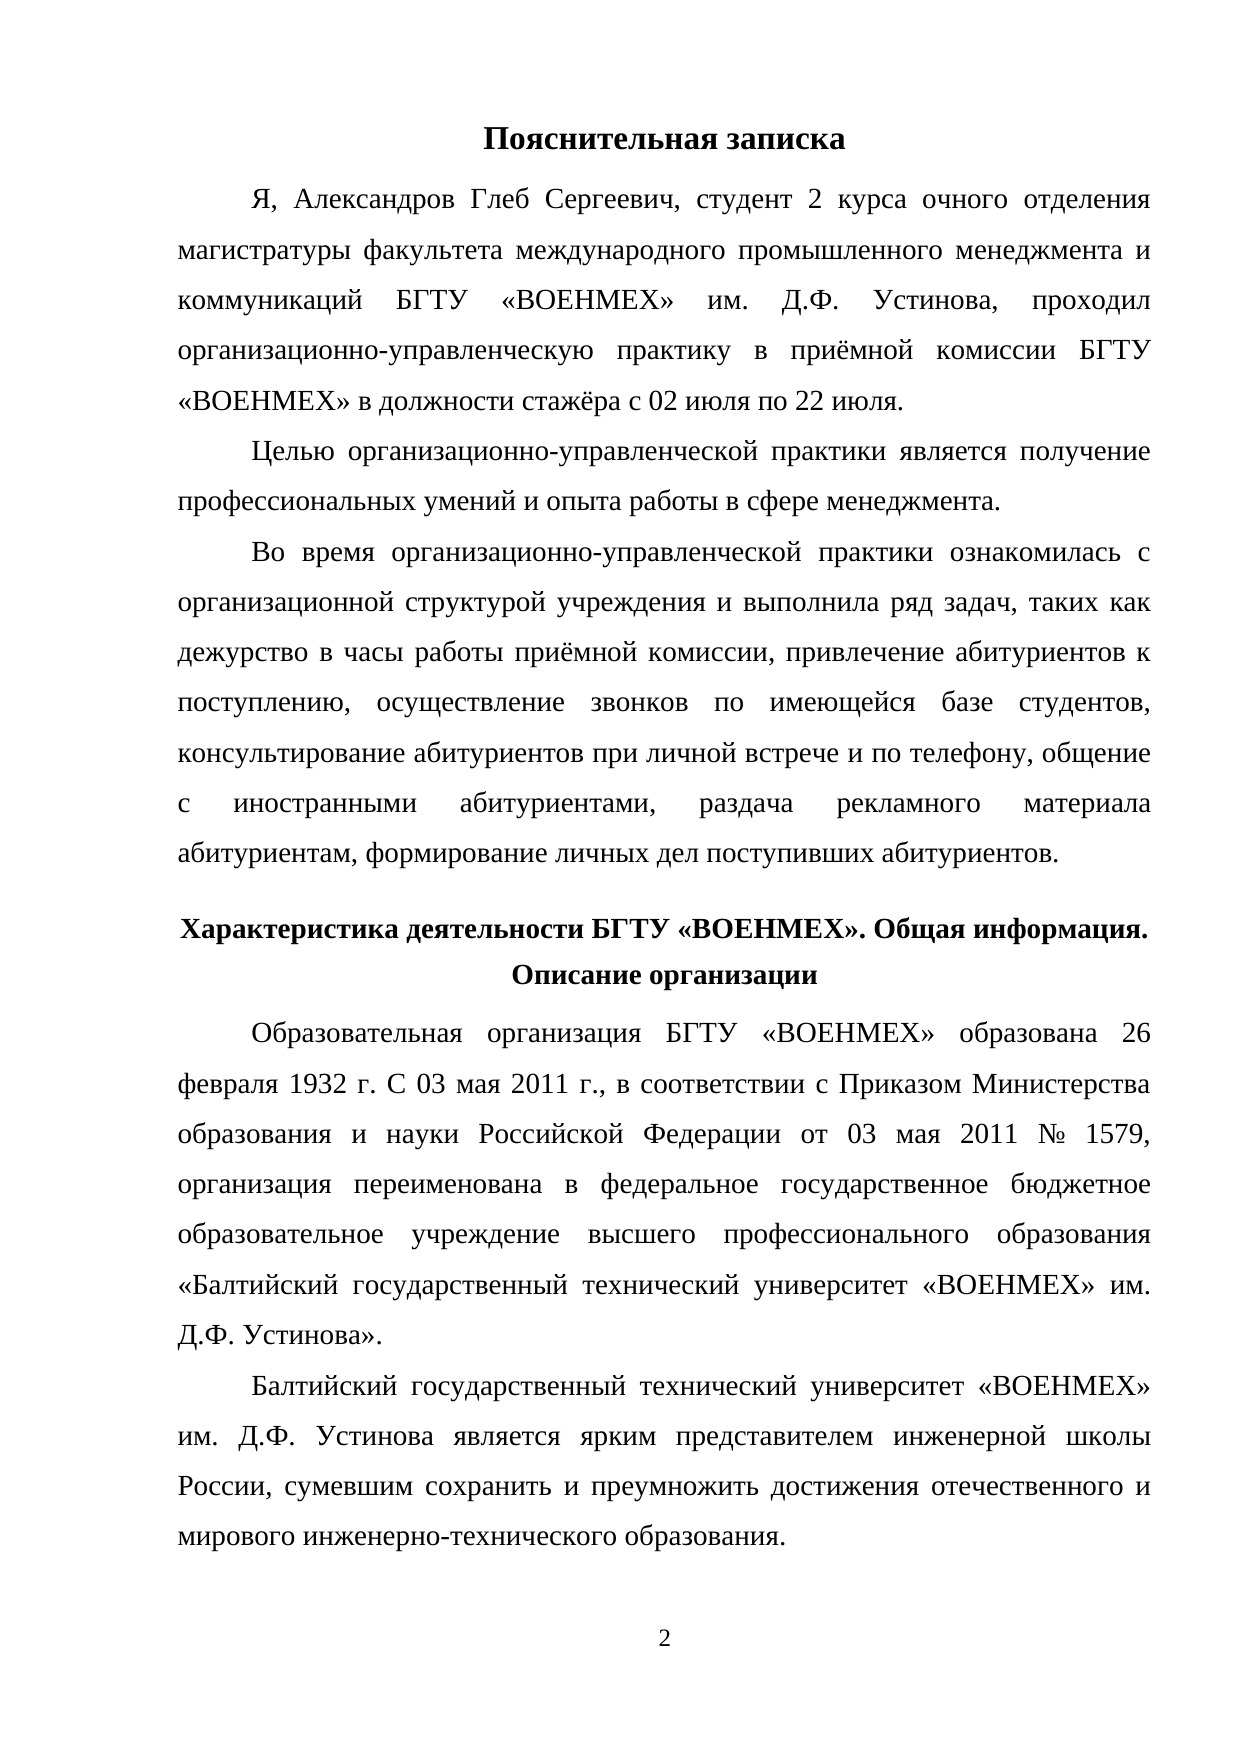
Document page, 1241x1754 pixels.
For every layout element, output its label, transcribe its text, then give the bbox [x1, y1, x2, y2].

text Пояснительная записка [177, 118, 1152, 156]
text Целью организационно-управленческой практики является получение профессиональных умений и опыта работы в сфере менеджмента. [177, 433, 1152, 517]
text Во время организационно-управленческой практики ознакомилась с организационной структурой учреждения и выполнила ряд задач, таких как дежурство в часы работы приёмной комиссии, привлечение абитуриентов к поступлению, осуществление звонков по имеющейся базе студентов, консультирование абитуриентов при личной встрече и по телефону, общение с иностранными абитуриентами, раздача рекламного материала абитуриентам, формирование личных дел поступивших абитуриентов. [177, 534, 1152, 869]
text Образовательная организация БГТУ «ВОЕНМЕХ» образована 26 февраля 1932 г. С 03 мая 2011 г., в соответствии с Приказом Министерства образования и науки Российской Федерации от 03 мая 2011 № 1579, организация переименована в федеральное государственное бюджетное образовательное учреждение высшего профессионального образования «Балтийский государственный технический университет «ВОЕНМЕХ» им. Д.Ф. Устинова». [177, 1015, 1152, 1351]
text Описание организации [177, 957, 1152, 990]
text Я, Александров Глеб Сергеевич, студент 2 курса очного отделения магистратуры факультета международного промышленного менеджмента и коммуникаций БГТУ «ВОЕНМЕХ» им. Д.Ф. Устинова, проходил организационно-управленческую практику в приёмной комиссии БГТУ «ВОЕНМЕХ» в должности стажёра с 02 июля по 22 июля. [177, 181, 1152, 416]
text Характеристика деятельности БГТУ «ВОЕНМЕХ». Общая информация. [177, 911, 1152, 944]
text Балтийский государственный технический университет «ВОЕНМЕХ» им. Д.Ф. Устинова является ярким представителем инженерной школы России, сумевшим сохранить и преумножить достижения отечественного и мирового инженерно-технического образования. [177, 1368, 1152, 1552]
